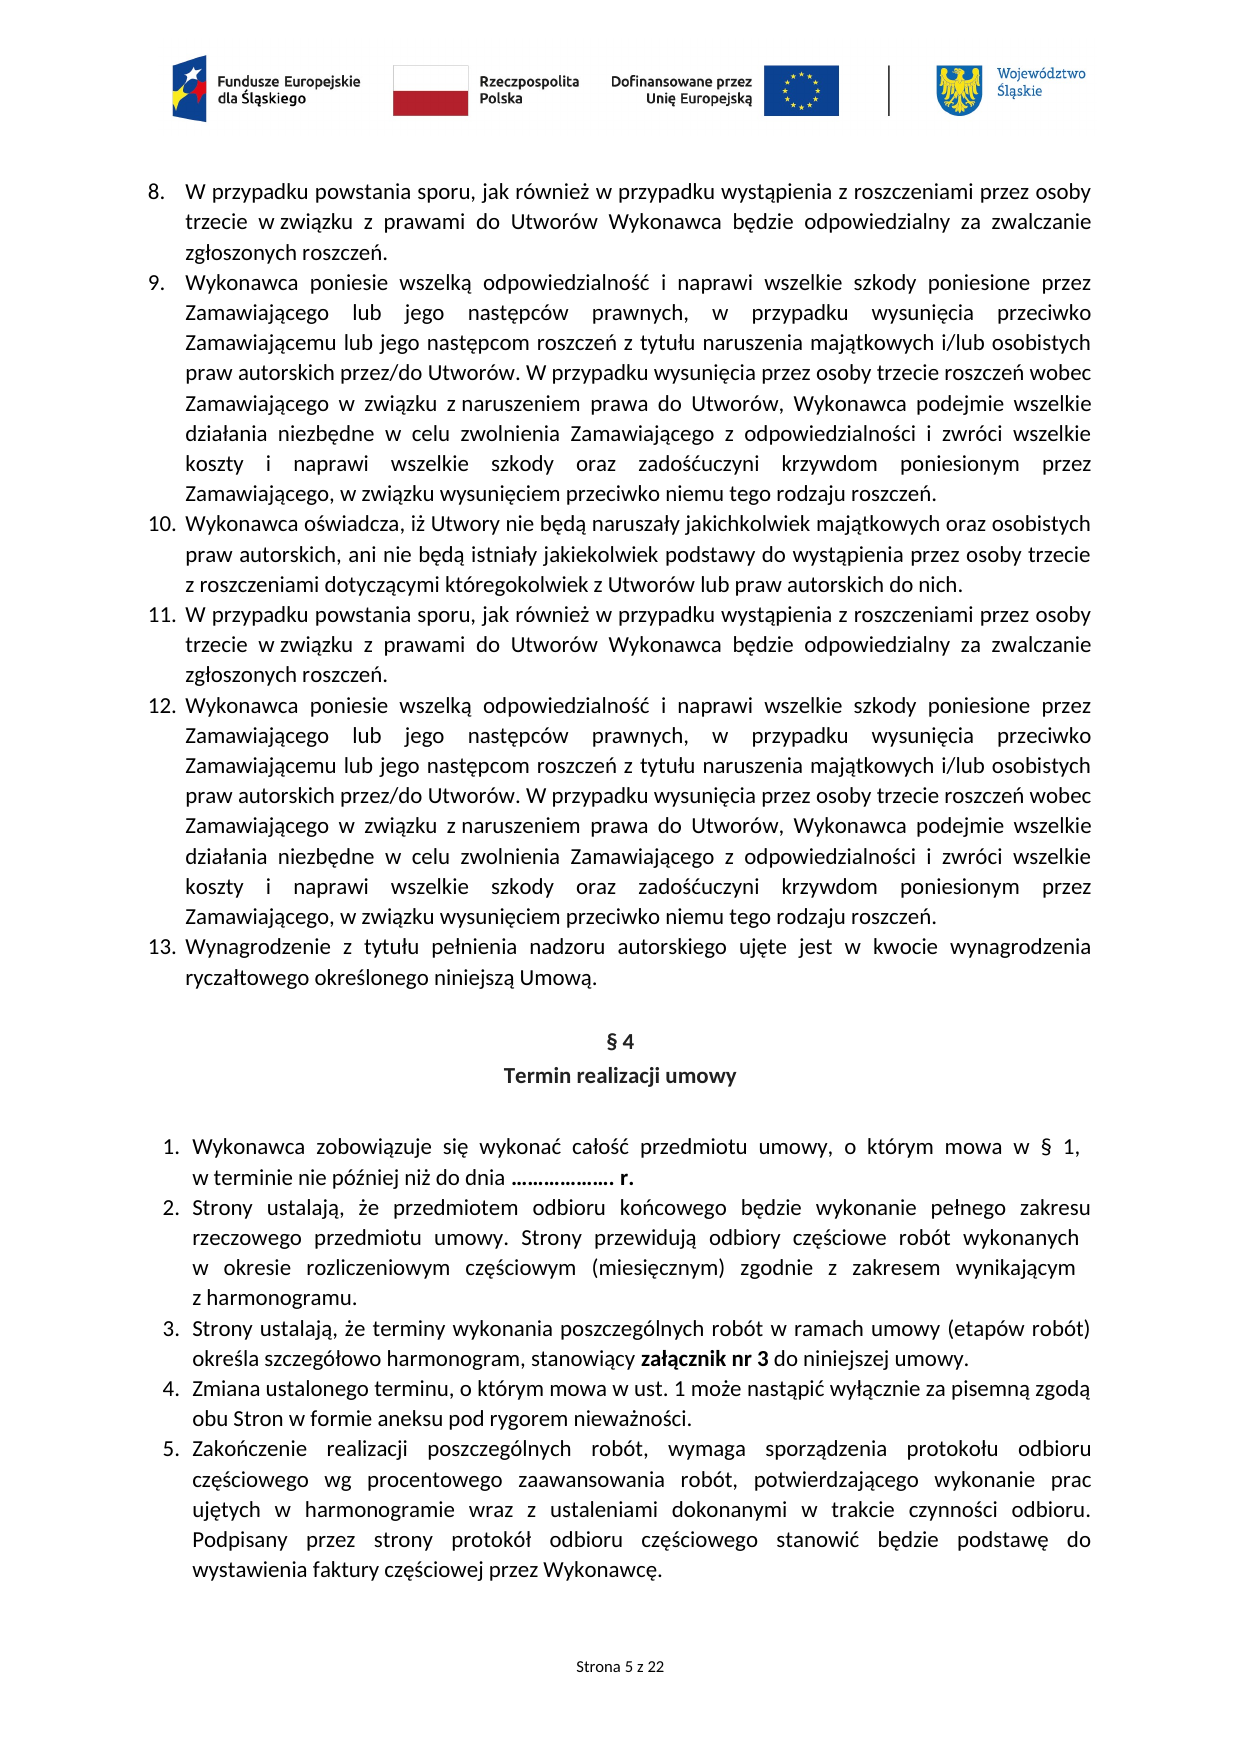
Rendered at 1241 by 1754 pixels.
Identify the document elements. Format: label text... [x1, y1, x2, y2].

list Zmiana ustalonego terminu, o którym mowa w ust. 1 może nastąpić wyłącznie za pisemną zgodą obu Stron w formie aneksu pod rygorem nieważności. [162, 1374, 1093, 1432]
subtitle § 4 [148, 1027, 1093, 1055]
picture [156, 38, 1096, 136]
list Wykonawca poniesie wszelką odpowiedzialność i naprawi wszelkie szkody poniesione przez Zamawiającego lub jego następców prawnych, w przypadku wysunięcia przeciwko Zamawiającemu lub jego następcom roszczeń z tytułu naruszenia majątkowych i/lub osobistych praw autorskich przez/do Utworów. W przypadku wysunięcia przez osoby trzecie roszczeń wobec Zamawiającego w związku z naruszeniem prawa do Utworów, Wykonawca podejmie wszelkie działania niezbędne w celu zwolnienia Zamawiającego z odpowiedzialności i zwróci wszelkie koszty i naprawi wszelkie szkody oraz zadośćuczyni krzywdom poniesionym przez Zamawiającego, w związku wysunięciem przeciwko niemu tego rodzaju roszczeń. [148, 268, 1093, 507]
list Strony ustalają, że przedmiotem odbioru końcowego będzie wykonanie pełnego zakresu rzeczowego przedmiotu umowy. Strony przewidują odbiory częściowe robót wykonanych w okresie rozliczeniowym częściowym (miesięcznym) zgodnie z zakresem wynikającym z harmonogramu. [162, 1193, 1093, 1311]
list W przypadku powstania sporu, jak również w przypadku wystąpienia z roszczeniami przez osoby trzecie w związku z prawami do Utworów Wykonawca będzie odpowiedzialny za zwalczanie zgłoszonych roszczeń. [148, 600, 1093, 689]
list Wykonawca zobowiązuje się wykonać całość przedmiotu umowy, o którym mowa w § 1, w terminie nie później niż do dnia ………………. r. [162, 1132, 1093, 1191]
list Zakończenie realizacji poszczególnych robót, wymaga sporządzenia protokołu odbioru częściowego wg procentowego zaawansowania robót, potwierdzającego wykonanie prac ujętych w harmonogramie wraz z ustaleniami dokonanymi w trakcie czynności odbioru. Podpisany przez strony protokół odbioru częściowego stanowić będzie podstawę do wystawienia faktury częściowej przez Wykonawcę. [162, 1434, 1093, 1583]
subtitle Termin realizacji umowy [148, 1062, 1093, 1129]
list Strony ustalają, że terminy wykonania poszczególnych robót w ramach umowy (etapów robót) określa szczegółowo harmonogram, stanowiący załącznik nr 3 do niniejszej umowy. [162, 1314, 1093, 1372]
list W przypadku powstania sporu, jak również w przypadku wystąpienia z roszczeniami przez osoby trzecie w związku z prawami do Utworów Wykonawca będzie odpowiedzialny za zwalczanie zgłoszonych roszczeń. [148, 177, 1093, 266]
list Wynagrodzenie z tytułu pełnienia nadzoru autorskiego ujęte jest w kwocie wynagrodzenia ryczałtowego określonego niniejszą Umową. [148, 932, 1093, 991]
list Wykonawca poniesie wszelką odpowiedzialność i naprawi wszelkie szkody poniesione przez Zamawiającego lub jego następców prawnych, w przypadku wysunięcia przeciwko Zamawiającemu lub jego następcom roszczeń z tytułu naruszenia majątkowych i/lub osobistych praw autorskich przez/do Utworów. W przypadku wysunięcia przez osoby trzecie roszczeń wobec Zamawiającego w związku z naruszeniem prawa do Utworów, Wykonawca podejmie wszelkie działania niezbędne w celu zwolnienia Zamawiającego z odpowiedzialności i zwróci wszelkie koszty i naprawi wszelkie szkody oraz zadośćuczyni krzywdom poniesionym przez Zamawiającego, w związku wysunięciem przeciwko niemu tego rodzaju roszczeń. [148, 691, 1093, 930]
